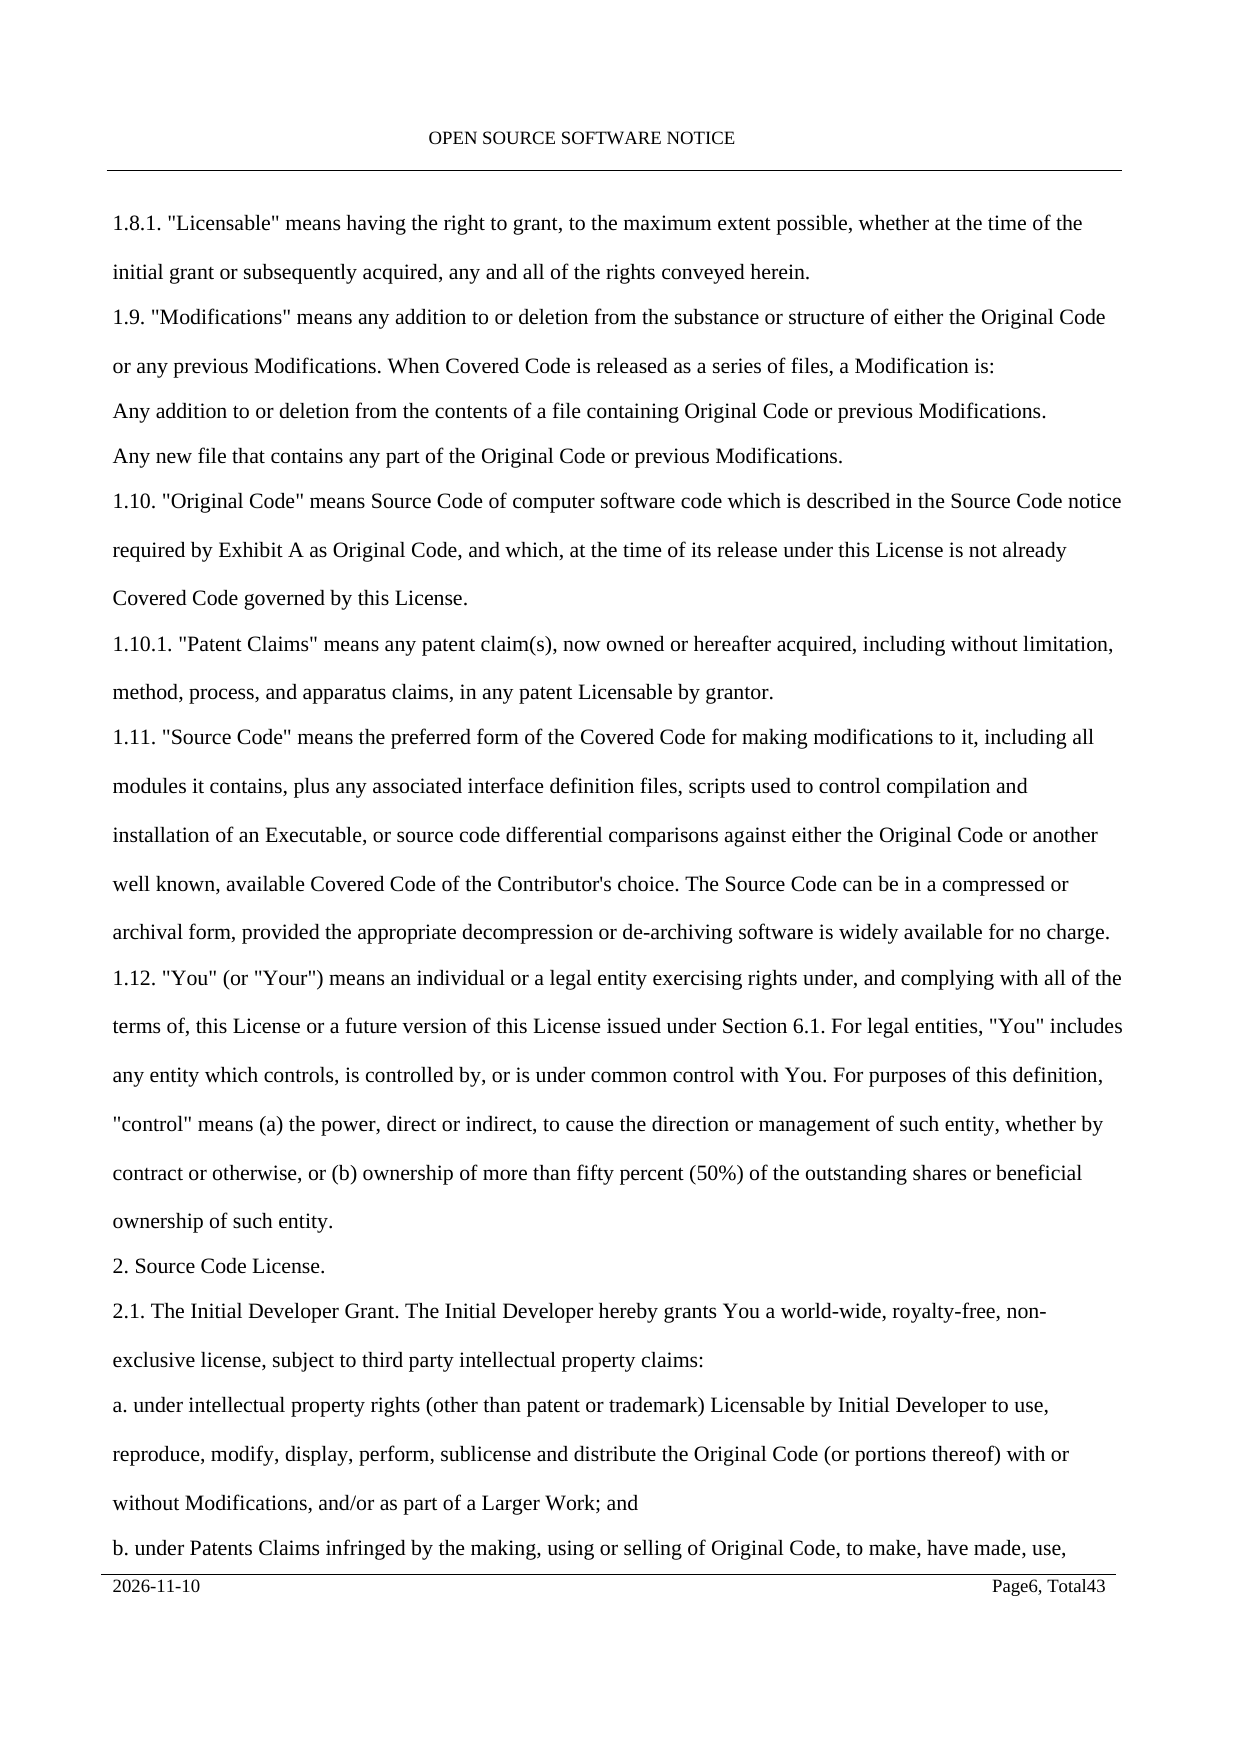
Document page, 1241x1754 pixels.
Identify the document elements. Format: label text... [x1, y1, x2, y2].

text 2. Source Code License. [112, 1250, 1128, 1282]
text 1.11. "Source Code" means the preferred form of the Covered Code for making modifications to it, including all modules it contains, plus any associated interface definition files, scripts used to control compilation and installation of an Executable, or source code differential comparisons against either the Original Code or another well known, available Covered Code of the Contributor's choice. The Source Code can be in a compressed or archival form, provided the appropriate decompression or de-archiving software is widely available for no charge. [112, 721, 1128, 948]
text 1.8.1. "Licensable" means having the right to grant, to the maximum extent possible, whether at the time of the initial grant or subsequently acquired, any and all of the rights conveyed herein. [112, 206, 1128, 288]
text a. under intellectual property rights (other than patent or trademark) Licensable by Initial Developer to use, reproduce, modify, display, perform, sublicense and distribute the Original Code (or portions thereof) with or without Modifications, and/or as part of a Larger Work; and [112, 1389, 1128, 1519]
text 1.10.1. "Patent Claims" means any patent claim(s), now owned or hereafter acquired, including without limitation, method, process, and apparatus claims, in any patent Licensable by grantor. [112, 627, 1128, 708]
text Any addition to or deletion from the contents of a file containing Original Code or previous Modifications. [112, 394, 1128, 427]
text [112, 1531, 1128, 1564]
text 1.12. "You" (or "Your") means an individual or a legal entity exercising rights under, and complying with all of the terms of, this License or a future version of this License issued under Section 6.1. For legal entities, "You" includes any entity which controls, is controlled by, or is under common control with You. For purposes of this definition, "control" means (a) the power, direct or indirect, to cause the direction or management of such entity, whether by contract or otherwise, or (b) ownership of more than fifty percent (50%) of the outstanding shares or beneficial ownership of such entity. [112, 961, 1128, 1237]
text 1.10. "Original Code" means Source Code of computer software code which is described in the Source Code notice required by Exhibit A as Original Code, and which, at the time of its release under this License is not already Covered Code governed by this License. [112, 484, 1128, 614]
text Any new file that contains any part of the Original Code or previous Modifications. [112, 439, 1128, 472]
text 2.1. The Initial Developer Grant. The Initial Developer hereby grants You a world-wide, royalty-free, non-exclusive license, subject to third party intellectual property claims: [112, 1295, 1128, 1376]
text 1.9. "Modifications" means any addition to or deletion from the substance or structure of either the Original Code or any previous Modifications. When Covered Code is released as a series of files, a Modification is: [112, 300, 1128, 381]
